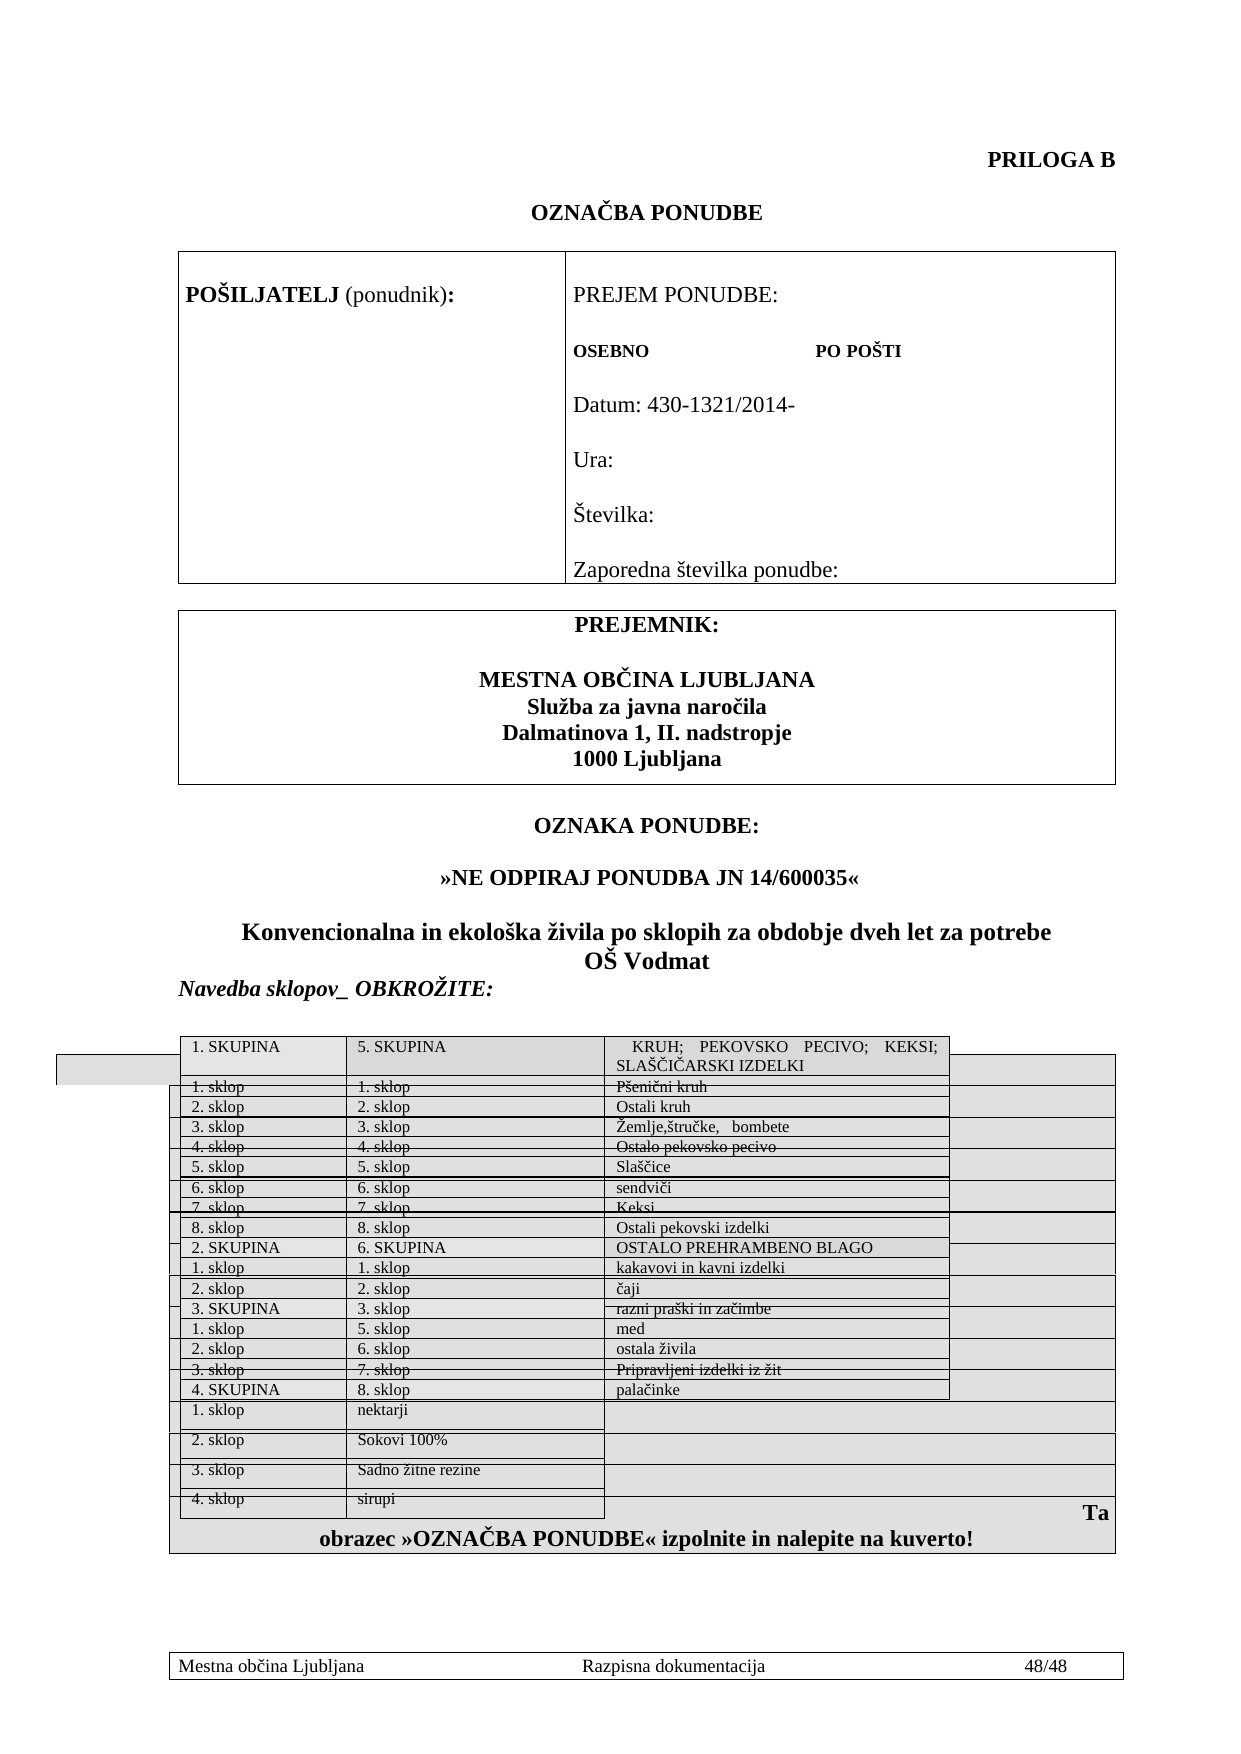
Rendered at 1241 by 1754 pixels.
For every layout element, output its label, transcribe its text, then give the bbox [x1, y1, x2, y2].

table_cell 2. SKUPINA [181, 1238, 346, 1257]
table_cell sirupi [347, 1489, 604, 1518]
table_header PREJEMNIK: MESTNA OBČINA LJUBLJANA Služba za javna naročila Dalmatinova 1, II. nadstropje 1000 Ljubljana [179, 611, 1115, 784]
table_cell Slaščice [605, 1157, 949, 1176]
table_cell Žemlje,štručke, bombete [605, 1117, 949, 1136]
table_cell 3. SKUPINA [181, 1299, 346, 1318]
table_cell 5. sklop [347, 1157, 604, 1176]
table_header KRUH; PEKOVSKO PECIVO; KEKSI; SLAŠČIČARSKI IZDELKI [605, 1037, 949, 1075]
table_cell 3. sklop [347, 1117, 604, 1136]
table_cell 4. sklop [347, 1137, 604, 1156]
table_cell 3. sklop [181, 1459, 346, 1488]
table_cell razni praški in začimbe [605, 1299, 949, 1318]
table_cell 4. SKUPINA [181, 1380, 346, 1399]
table_cell čaji [605, 1279, 949, 1298]
table_cell 1. sklop [347, 1076, 604, 1096]
table_cell Sadno žitne rezine [347, 1459, 604, 1488]
table_cell ostala živila [605, 1339, 949, 1358]
table_cell nektarji [347, 1400, 604, 1428]
table_cell 8. sklop [347, 1380, 604, 1399]
table_header POŠILJATELJ (ponudnik): [179, 252, 565, 583]
table_cell kakavovi in kavni izdelki [605, 1258, 949, 1277]
table_cell Pšenični kruh [605, 1076, 949, 1096]
table_cell 2. sklop [347, 1097, 604, 1116]
table_cell 6. sklop [347, 1178, 604, 1197]
table_cell 8. sklop [181, 1218, 346, 1237]
table_cell 1. sklop [181, 1400, 346, 1428]
table_cell 5. sklop [181, 1157, 346, 1176]
table_header PREJEM PONUDBE: osebno po pošti Datum: 430-1321/2014- Ura: Številka: Zaporedna številka ponudbe: [566, 252, 1115, 583]
table_cell 1. sklop [181, 1319, 346, 1338]
text Konvencionalna in ekološka živila po sklopih za obdobje dveh let za potrebe [178, 917, 1115, 946]
table_cell 3. sklop [181, 1359, 346, 1378]
table_cell 7. sklop [181, 1198, 346, 1217]
table_cell 7. sklop [347, 1198, 604, 1217]
table_cell 2. sklop [181, 1097, 346, 1116]
table_cell Keksi [605, 1198, 949, 1217]
table_cell 3. sklop [347, 1299, 604, 1318]
text OZNAČBA PONUDBE [178, 198, 1115, 225]
table_cell Ostalo pekovsko pecivo [605, 1137, 949, 1156]
table_cell 8. sklop [347, 1218, 604, 1237]
text Navedba sklopov_ OBKROŽITE: [178, 974, 1115, 1001]
table_cell Pripravljeni izdelki iz žit [605, 1359, 949, 1378]
table_cell med [605, 1319, 949, 1338]
table_cell OSTALO PREHRAMBENO BLAGO [605, 1238, 949, 1257]
table_cell 5. sklop [347, 1319, 604, 1338]
table_cell 1. sklop [181, 1258, 346, 1277]
table_cell sendviči [605, 1178, 949, 1197]
text Ta obrazec »OZNAČBA PONUDBE« izpolnite in nalepite na kuverto! [170, 1497, 1115, 1553]
table_cell 3. sklop [181, 1117, 346, 1136]
table_cell 2. sklop [181, 1430, 346, 1458]
table_cell Ostali kruh [605, 1097, 949, 1116]
table_header 5. SKUPINA [347, 1037, 604, 1075]
table_cell palačinke [605, 1380, 949, 1399]
table_cell 7. sklop [347, 1359, 604, 1378]
table_cell Ostali pekovski izdelki [605, 1218, 949, 1237]
text OZNAKA PONUDBE: [178, 812, 1115, 838]
table_cell 2. sklop [181, 1279, 346, 1298]
table_header 1. SKUPINA [181, 1037, 346, 1075]
text OŠ Vodmat [178, 946, 1115, 974]
table_cell 2. sklop [347, 1279, 604, 1298]
table_cell 4. sklop [181, 1489, 346, 1518]
text »NE ODPIRAJ PONUDBA JN 14/600035« [178, 864, 1115, 891]
table_cell 6. sklop [347, 1339, 604, 1358]
table_cell 1. sklop [181, 1076, 346, 1096]
table_cell 1. sklop [347, 1258, 604, 1277]
text PRILOGA B [178, 146, 1115, 172]
table_cell 2. sklop [181, 1339, 346, 1358]
table_cell Sokovi 100% [347, 1430, 604, 1458]
table_cell 4. sklop [181, 1137, 346, 1156]
table_cell 6. SKUPINA [347, 1238, 604, 1257]
table_cell 6. sklop [181, 1178, 346, 1197]
